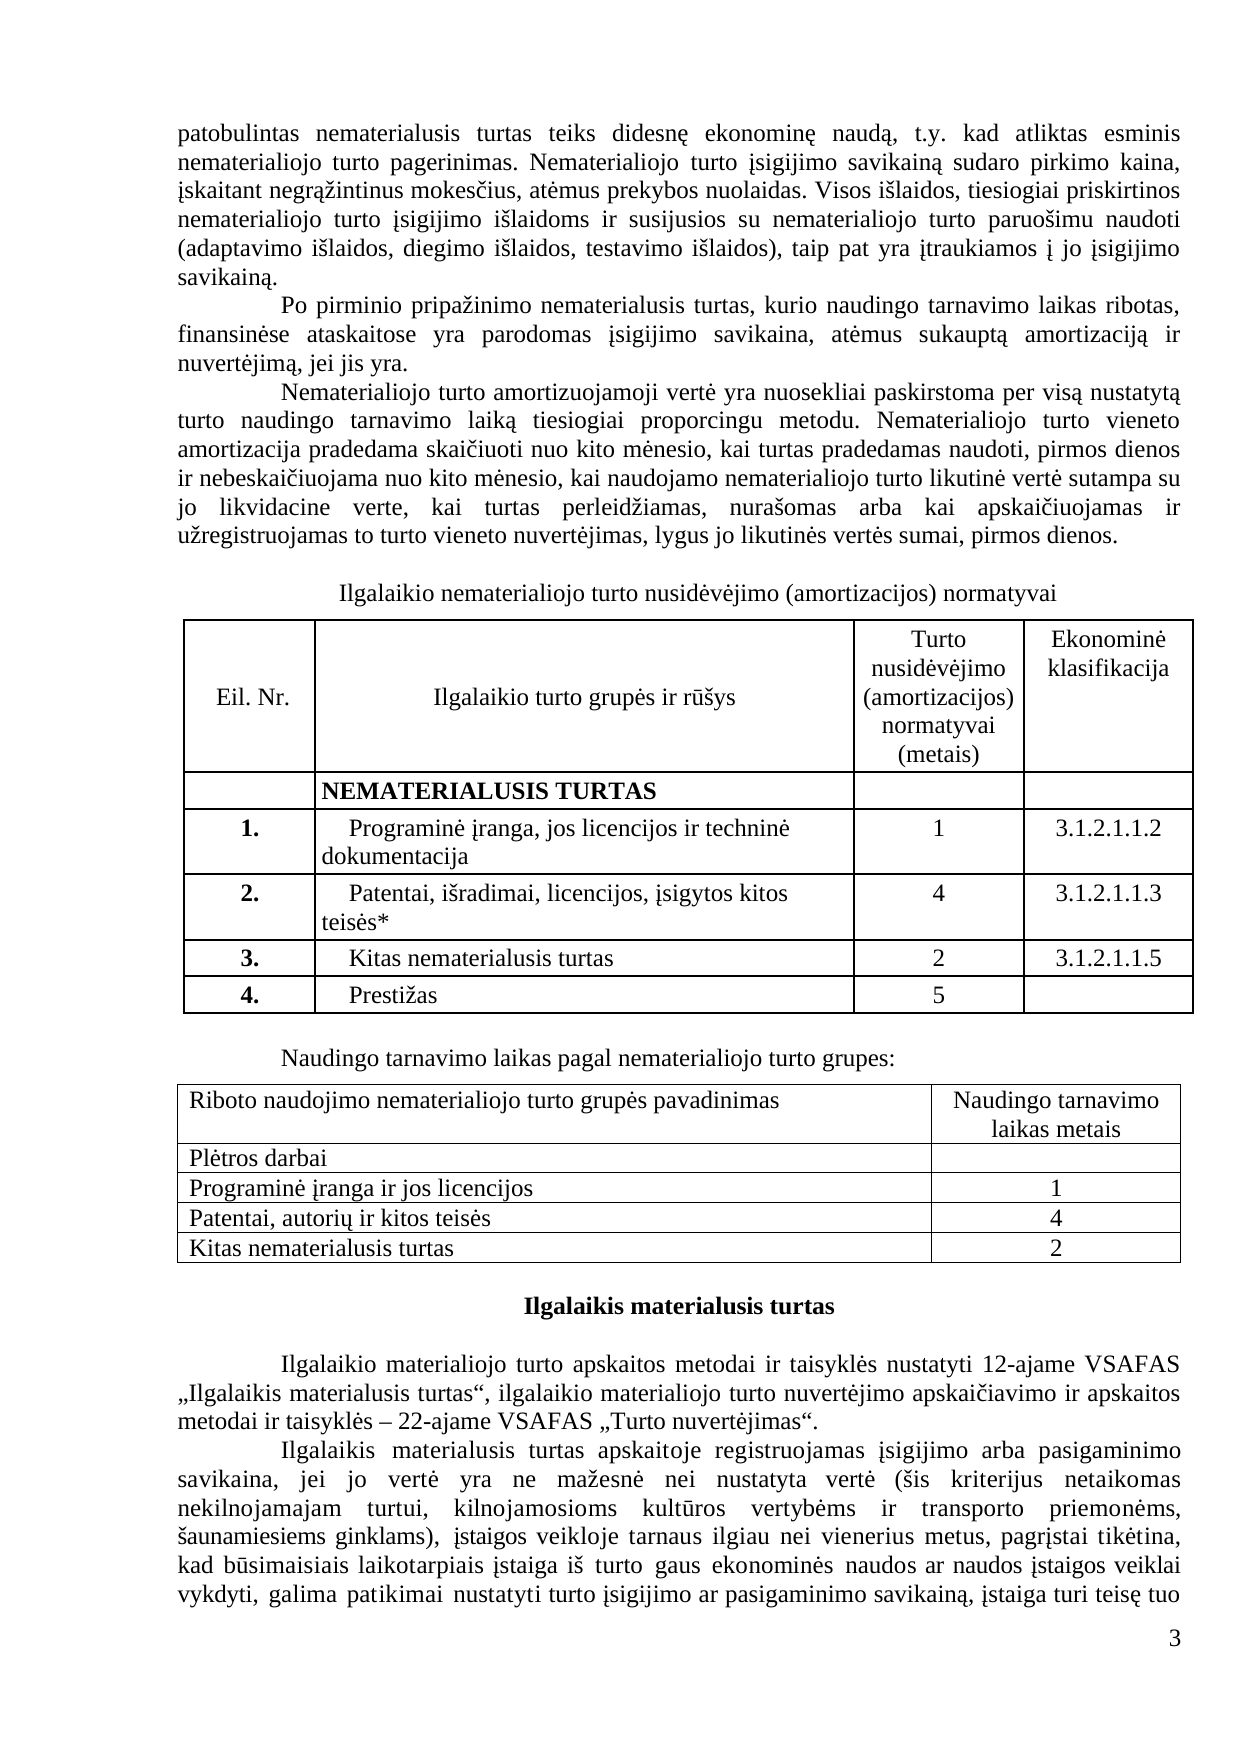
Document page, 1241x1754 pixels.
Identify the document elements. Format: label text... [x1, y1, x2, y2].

table_cell [855, 773, 1023, 808]
table_cell 3.1.2.1.1.2 [1025, 810, 1192, 873]
text Naudingo tarnavimo laikas pagal nematerialiojo turto grupes: [177, 1043, 1181, 1071]
text Po pirminio pripažinimo nematerialusis turtas, kurio naudingo tarnavimo laikas ribotas, finansinėse ataskaitose yra parodomas įsigijimo savikaina, atėmus sukauptą amortizaciją ir nuvertėjimą, jei jis yra. [177, 291, 1181, 377]
table_header Naudingo tarnavimo laikas metais [932, 1085, 1180, 1142]
table_cell [185, 773, 314, 808]
table_cell Kitas nematerialusis turtas [316, 941, 853, 975]
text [177, 118, 1181, 291]
table_cell Kitas nematerialusis turtas [178, 1233, 931, 1262]
table_header Riboto naudojimo nematerialiojo turto grupės pavadinimas [178, 1085, 931, 1142]
table_cell 3.1.2.1.1.3 [1025, 875, 1192, 938]
table_cell 4 [932, 1203, 1180, 1232]
table_cell NEMATERIALUSIS TURTAS [316, 773, 853, 808]
table_header Turto nusidėvėjimo (amortizacijos) normatyvai (metais) [855, 621, 1023, 771]
table_cell 2 [932, 1233, 1180, 1262]
table_cell Plėtros darbai [178, 1144, 931, 1172]
table_cell 2. [185, 875, 314, 938]
text Ilgalaikio nematerialiojo turto nusidėvėjimo (amortizacijos) normatyvai [214, 578, 1181, 607]
table_cell 4 [855, 875, 1023, 938]
table_cell [1025, 977, 1192, 1012]
list Ilgalaikis materialusis turtas [177, 1291, 1181, 1320]
table_cell Programinė įranga, jos licencijos ir techninė dokumentacija [316, 810, 853, 873]
table_cell 1 [855, 810, 1023, 873]
table_cell Patentai, išradimai, licencijos, įsigytos kitos teisės* [316, 875, 853, 938]
table_cell 1. [185, 810, 314, 873]
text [177, 1435, 1181, 1608]
text Ilgalaikio materialiojo turto apskaitos metodai ir taisyklės nustatyti 12-ajame VSAFAS „Ilgalaikis materialusis turtas“, ilgalaikio materialiojo turto nuvertėjimo apskaičiavimo ir apskaitos metodai ir taisyklės – 22-ajame VSAFAS „Turto nuvertėjimas“. [177, 1349, 1181, 1435]
table_cell 3. [185, 941, 314, 975]
table_header Ekonominė klasifikacija [1025, 621, 1192, 771]
table_cell 1 [932, 1173, 1180, 1202]
table_cell Prestižas [316, 977, 853, 1012]
text Nematerialiojo turto amortizuojamoji vertė yra nuosekliai paskirstoma per visą nustatytą turto naudingo tarnavimo laiką tiesiogiai proporcingu metodu. Nematerialiojo turto vieneto amortizacija pradedama skaičiuoti nuo kito mėnesio, kai turtas pradedamas naudoti, pirmos dienos ir nebeskaičiuojama nuo kito mėnesio, kai naudojamo nematerialiojo turto likutinė vertė sutampa su jo likvidacine verte, kai turtas perleidžiamas, nurašomas arba kai apskaičiuojamas ir užregistruojamas to turto vieneto nuvertėjimas, lygus jo likutinės vertės sumai, pirmos dienos. [177, 377, 1181, 549]
table_cell 3.1.2.1.1.5 [1025, 941, 1192, 975]
table_cell Patentai, autorių ir kitos teisės [178, 1203, 931, 1232]
table_cell 2 [855, 941, 1023, 975]
table_header Eil. Nr. [185, 621, 314, 771]
table_cell 4. [185, 977, 314, 1012]
table_cell [1025, 773, 1192, 808]
table_header Ilgalaikio turto grupės ir rūšys [316, 621, 853, 771]
table_cell [932, 1144, 1180, 1172]
table_cell 5 [855, 977, 1023, 1012]
table_cell Programinė įranga ir jos licencijos [178, 1173, 931, 1202]
